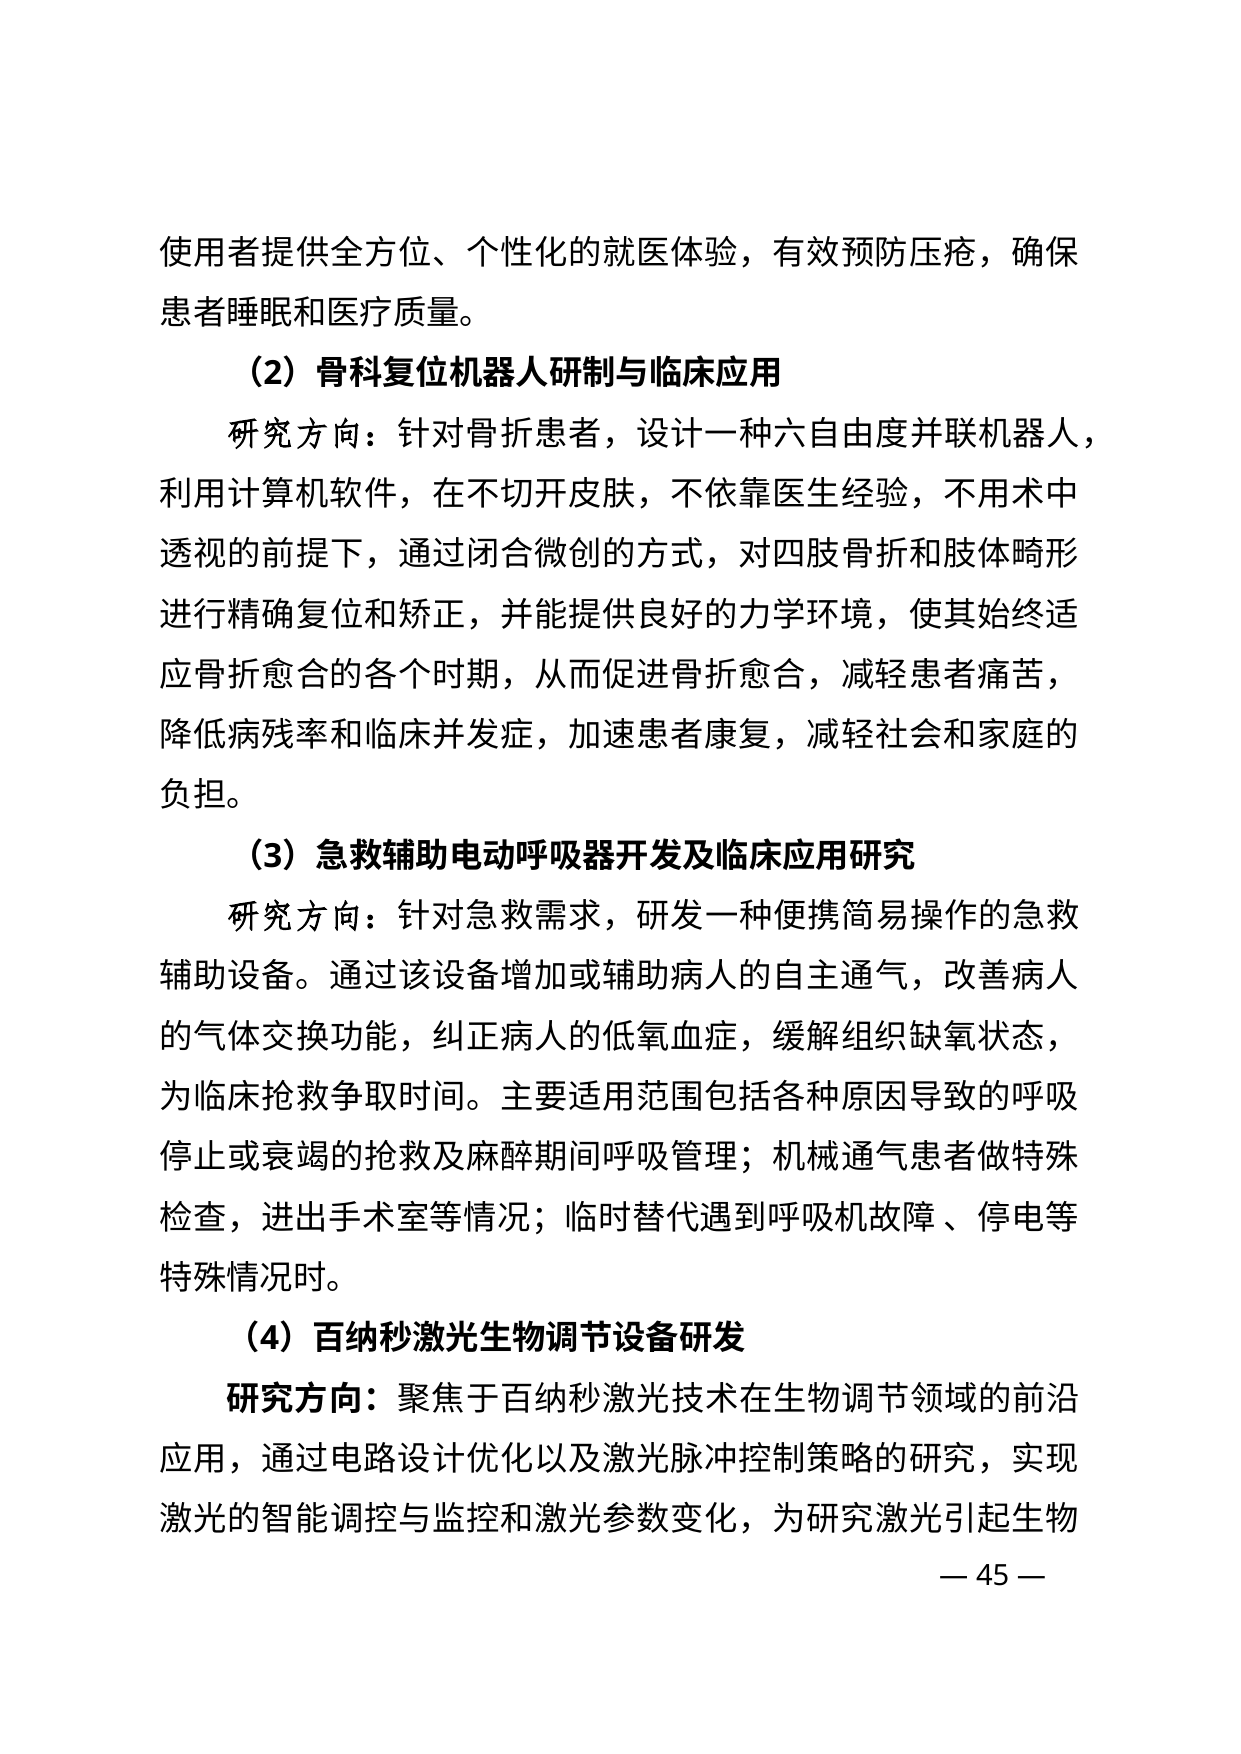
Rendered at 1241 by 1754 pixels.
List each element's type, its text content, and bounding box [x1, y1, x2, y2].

text （2）骨科复位机器人研制与临床应用 [159, 340, 1081, 400]
text （3）急救辅助电动呼吸器开发及临床应用研究 [159, 822, 1081, 883]
text （4）百纳秒激光生物调节设备研发 [159, 1305, 1081, 1365]
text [159, 1365, 1081, 1546]
text 研究方向：针对骨折患者，设计一种六自由度并联机器人，利用计算机软件，在不切开皮肤，不依靠医生经验，不用术中透视的前提下，通过闭合微创的方式，对四肢骨折和肢体畸形进行精确复位和矫正，并能提供良好的力学环境，使其始终适应骨折愈合的各个时期，从而促进骨折愈合，减轻患者痛苦，降低病残率和临床并发症，加速患者康复，减轻社会和家庭的负担。 [159, 400, 1081, 822]
text 研究方向：针对急救需求，研发一种便携简易操作的急救辅助设备。通过该设备增加或辅助病人的自主通气，改善病人的气体交换功能，纠正病人的低氧血症，缓解组织缺氧状态，为临床抢救争取时间。主要适用范围包括各种原因导致的呼吸停止或衰竭的抢救及麻醉期间呼吸管理；机械通气患者做特殊检查，进出手术室等情况；临时替代遇到呼吸机故障 、停电等特殊情况时。 [159, 883, 1081, 1305]
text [159, 219, 1081, 340]
